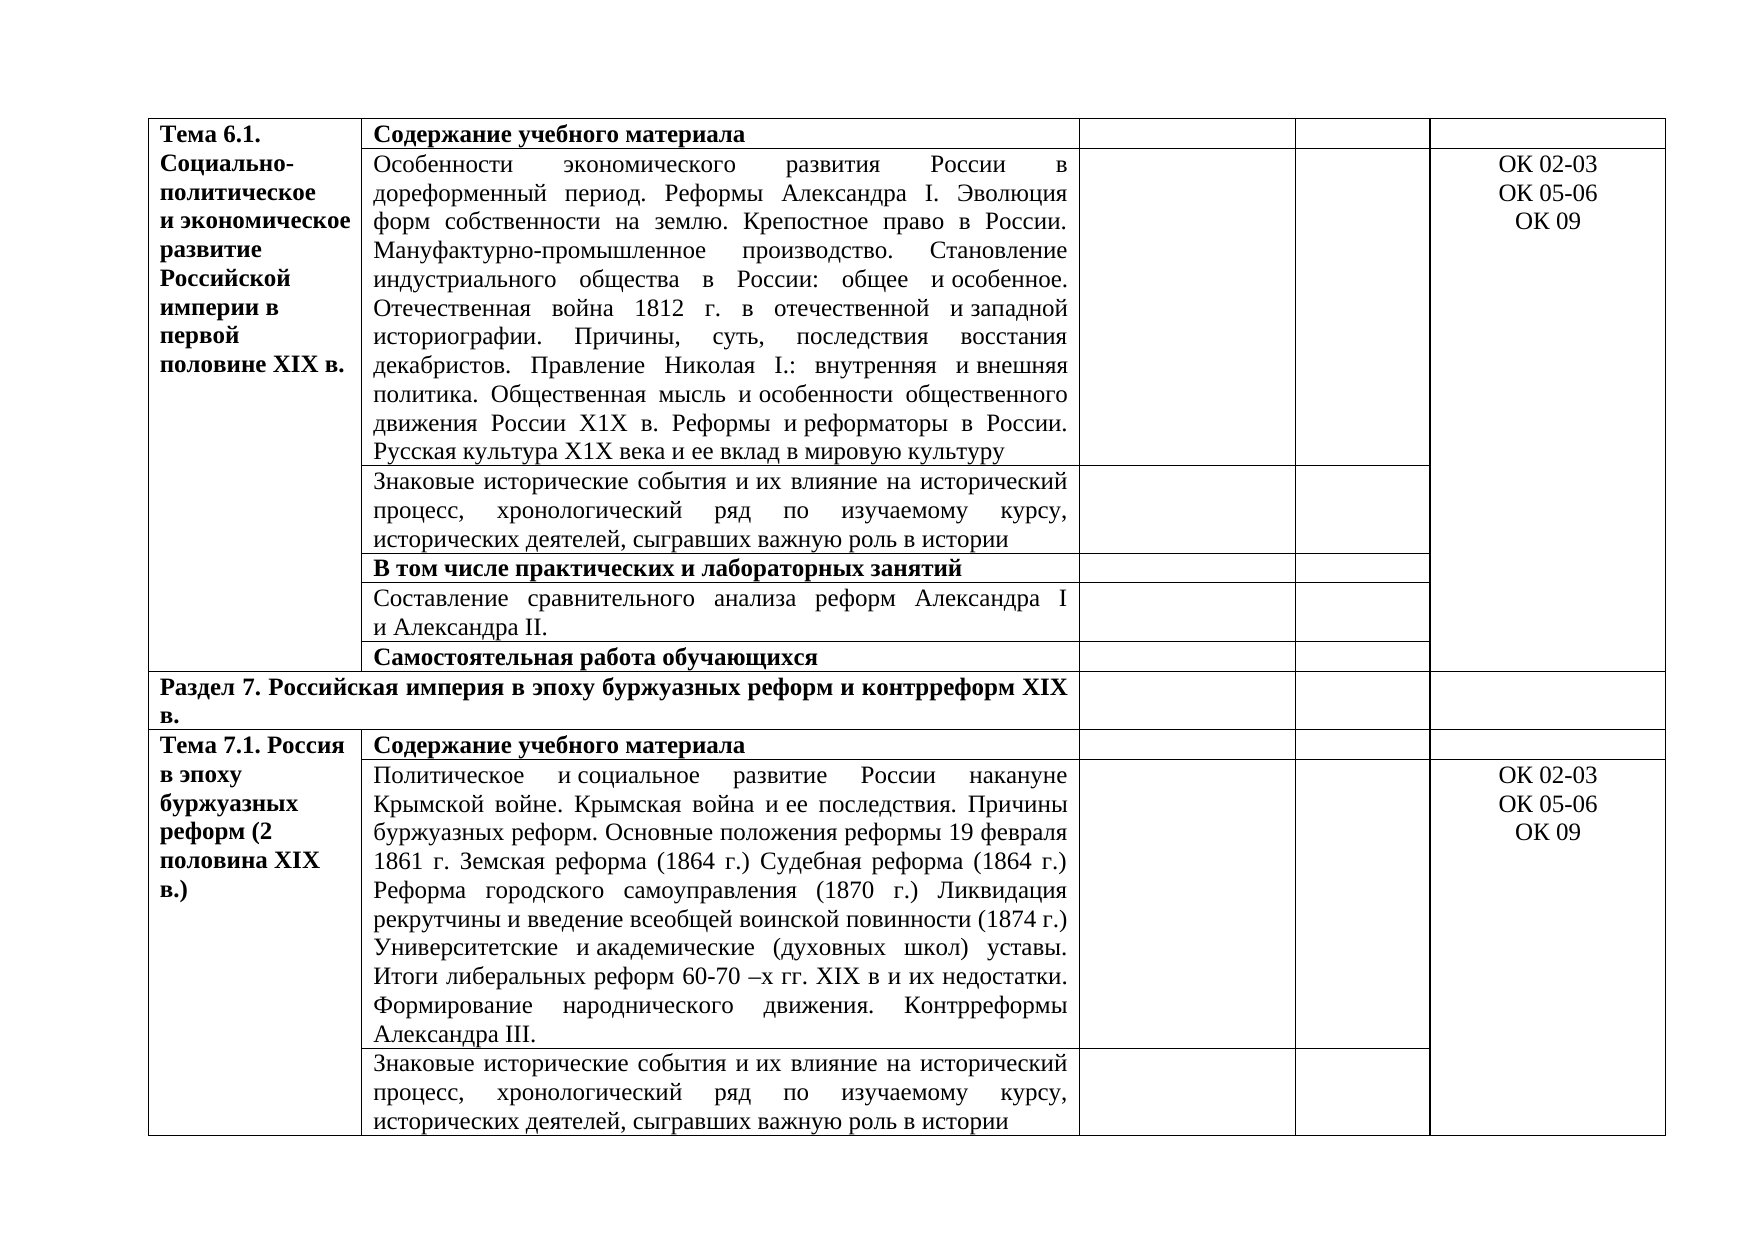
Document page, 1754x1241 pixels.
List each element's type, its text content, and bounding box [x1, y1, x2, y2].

table_cell Самостоятельная работа обучающихся [362, 642, 1079, 671]
table_cell Политическое и социальное развитие России накануне Крымской войне. Крымская война и ее последствия. Причины буржуазных реформ. Основные положения реформы 19 февраля 1861 г. Земская реформа (1864 г.) Судебная реформа (1864 г.) Реформа городского самоуправления (1870 г.) Ликвидация рекрутчины и введение всеобщей воинской повинности (1874 г.) Университетские и академические (духовных школ) уставы. Итоги либеральных реформ 60-70 –х гг. ХIХ в и их недостатки. Формирование народнического движения. Контрреформы Александра III. [362, 760, 1079, 1047]
table_cell Составление сравнительного анализа реформ Александра I и Александра II. [362, 583, 1079, 641]
table_cell [1296, 554, 1429, 582]
table_cell Раздел 7. Российская империя в эпоху буржуазных реформ и контрреформ ХIХ в. [149, 672, 1079, 729]
table_cell ОК 02-03 ОК 05-06 ОК 09 [1431, 149, 1665, 671]
table_cell [1080, 466, 1295, 552]
table_cell [1431, 730, 1665, 759]
table_cell Тема 6.1. Социально-политическое и экономическое развитие Российской империи в первой половине ХIХ в. [149, 119, 361, 671]
table_cell Содержание учебного материала [362, 730, 1079, 759]
table_cell Тема 7.1. Россия в эпоху буржуазных реформ (2 половина ХIХ в.) [149, 730, 361, 1135]
table_cell [1080, 1049, 1295, 1135]
table_cell [1080, 119, 1295, 148]
table_cell [1080, 672, 1295, 729]
table_cell [1080, 583, 1295, 641]
table_cell [1080, 760, 1295, 1047]
table_cell [1296, 149, 1429, 465]
table_cell [1080, 642, 1295, 671]
table_cell В том числе практических и лабораторных занятий [362, 554, 1079, 582]
table_cell ОК 02-03 ОК 05-06 ОК 09 [1431, 760, 1665, 1135]
table_cell [1296, 642, 1429, 671]
table_cell [1296, 466, 1429, 552]
table_cell Особенности экономического развития России в дореформенный период. Реформы Александра I. Эволюция форм собственности на землю. Крепостное право в России. Мануфактурно-промышленное производство. Становление индустриального общества в России: общее и особенное. Отечественная война 1812 г. в отечественной и западной историографии. Причины, суть, последствия восстания декабристов. Правление Николая I.: внутренняя и внешняя политика. Общественная мысль и особенности общественного движения России Х1Х в. Реформы и реформаторы в России. Русская культура Х1Х века и ее вклад в мировую культуру [362, 149, 1079, 465]
table_cell [1296, 760, 1429, 1047]
table_cell [1296, 730, 1429, 759]
table_cell [1431, 119, 1665, 148]
table_cell [1431, 672, 1665, 729]
table_cell [1080, 554, 1295, 582]
table_cell Знаковые исторические события и их влияние на исторический процесс, хронологический ряд по изучаемому курсу, исторических деятелей, сыгравших важную роль в истории [362, 1049, 1079, 1135]
table_cell [1296, 1049, 1429, 1135]
table_cell Знаковые исторические события и их влияние на исторический процесс, хронологический ряд по изучаемому курсу, исторических деятелей, сыгравших важную роль в истории [362, 466, 1079, 552]
table_cell [1080, 730, 1295, 759]
table_cell [1080, 149, 1295, 465]
table_cell [1296, 583, 1429, 641]
table_cell Содержание учебного материала [362, 119, 1079, 148]
table_cell [1296, 119, 1429, 148]
table_cell [1296, 672, 1429, 729]
